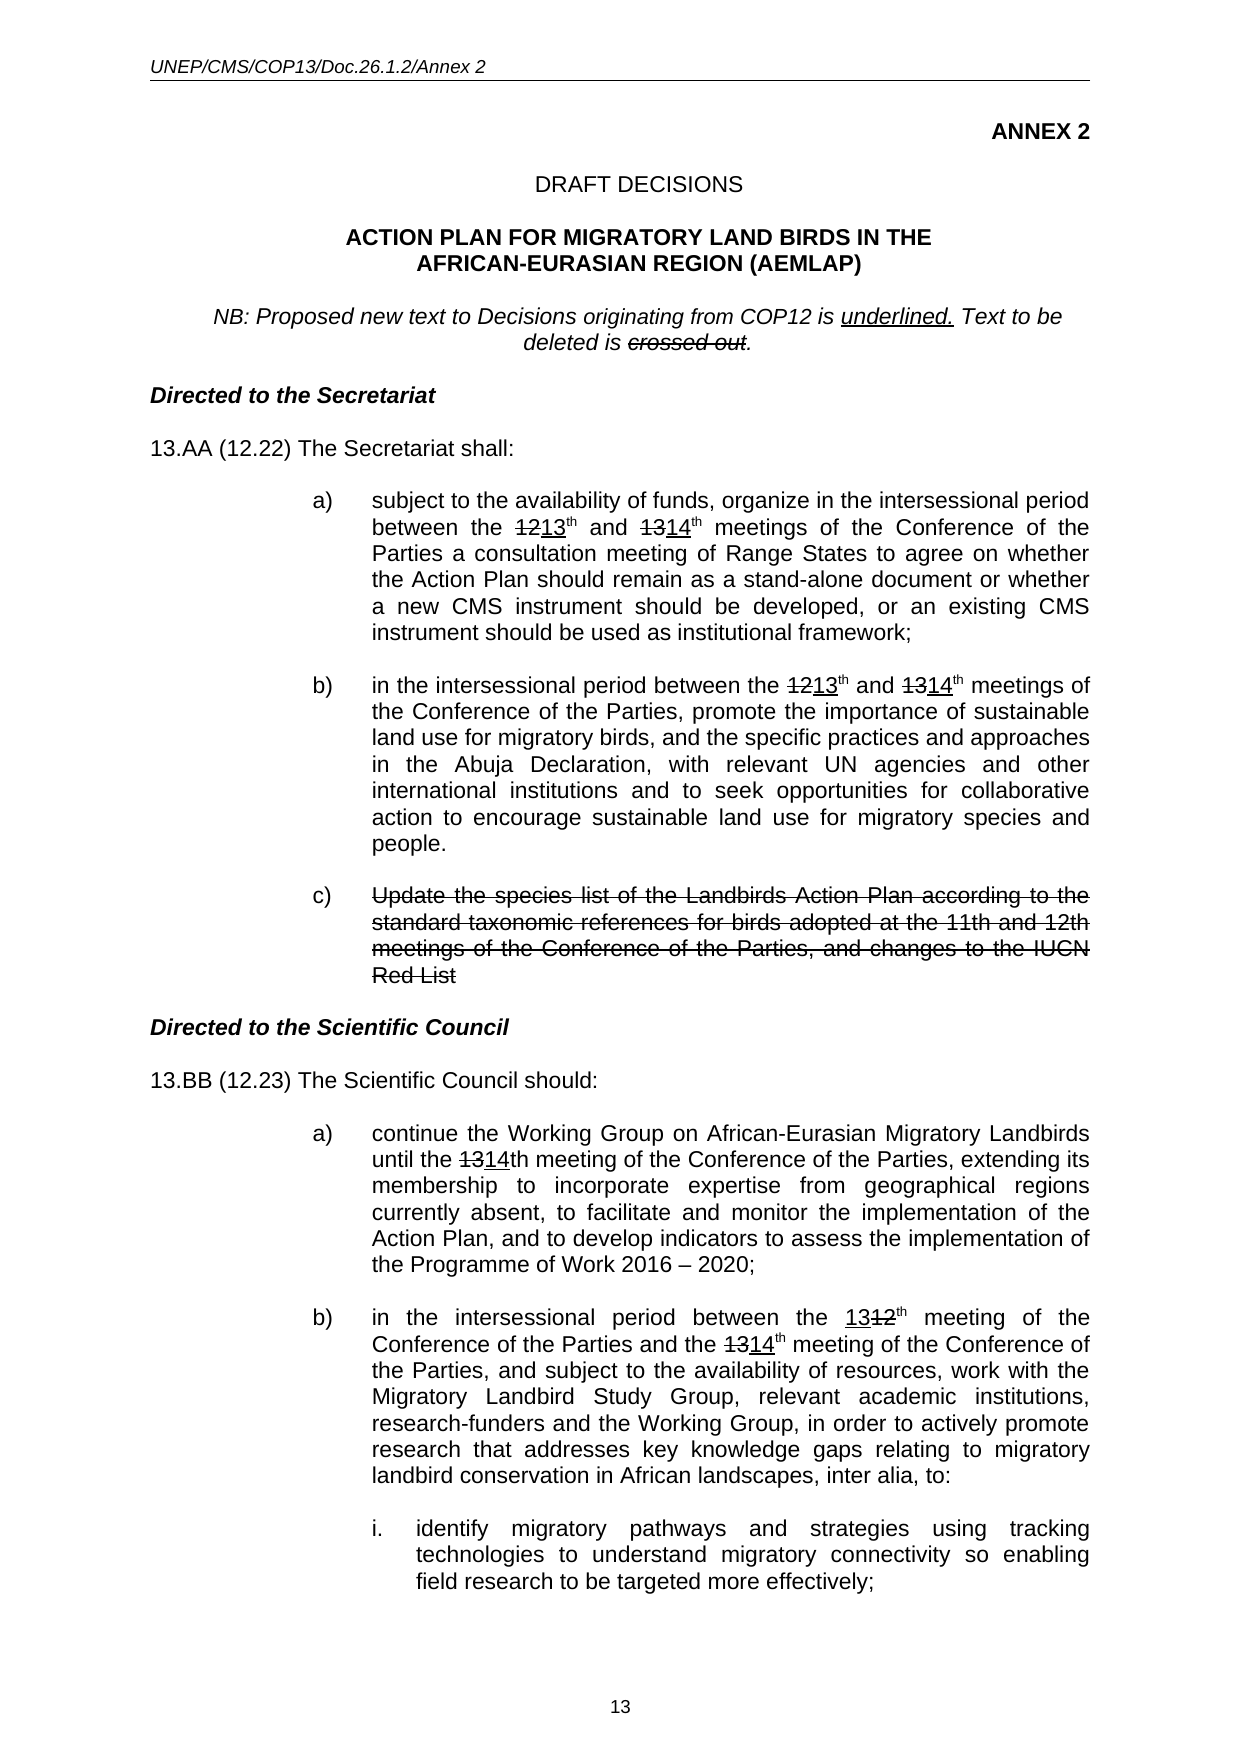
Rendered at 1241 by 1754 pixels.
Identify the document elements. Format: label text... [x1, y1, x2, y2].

text 13.AA (12.22) The Secretariat shall: [150, 434, 1090, 461]
list continue the Working Group on African-Eurasian Migratory Landbirds until the 1314th meeting of the Conference of the Parties, extending its membership to incorporate expertise from geographical regions currently absent, to facilitate and monitor the implementation of the Action Plan, and to develop indicators to assess the implementation of the Programme of Work 2016 – 2020; [312, 1120, 1090, 1278]
text 13.BB (12.23) The Scientific Council should: [150, 1067, 1090, 1093]
list subject to the availability of funds, organize in the intersessional period between the 1213th and 1314th meetings of the Conference of the Parties a consultation meeting of Range States to agree on whether the Action Plan should remain as a stand-alone document or whether a new CMS instrument should be developed, or an existing CMS instrument should be used as institutional framework; [312, 487, 1090, 645]
text AFRICAN-EURASIAN REGION (AEMLAP) [187, 250, 1090, 276]
text ANNEX 2 [150, 118, 1090, 144]
text ACTION PLAN FOR MIGRATORY LAND BIRDS IN THE [187, 224, 1090, 250]
list in the intersessional period between the 1312th meeting of the Conference of the Parties and the 1314th meeting of the Conference of the Parties, and subject to the availability of resources, work with the Migratory Landbird Study Group, relevant academic institutions, research-funders and the Working Group, in order to actively promote research that addresses key knowledge gaps relating to migratory landbird conservation in African landscapes, inter alia, to: [312, 1304, 1090, 1489]
list in the intersessional period between the 1213th and 1314th meetings of the Conference of the Parties, promote the importance of sustainable land use for migratory birds, and the specific practices and approaches in the Abuja Declaration, with relevant UN agencies and other international institutions and to seek opportunities for collaborative action to encourage sustainable land use for migratory species and people. [312, 672, 1090, 856]
text Directed to the Secretariat [150, 382, 1090, 408]
list Update the species list of the Landbirds Action Plan according to the standard taxonomic references for birds adopted at the 11th and 12th meetings of the Conference of the Parties, and changes to the IUCN Red List [312, 882, 1090, 988]
text DRAFT DECISIONS [187, 171, 1090, 197]
text Directed to the Scientific Council [150, 1014, 1090, 1041]
list identify migratory pathways and strategies using tracking technologies to understand migratory connectivity so enabling field research to be targeted more effectively; [372, 1515, 1090, 1594]
text NB: Proposed new text to Decisions originating from COP12 is underlined. Text to be deleted is crossed out. [187, 303, 1090, 355]
